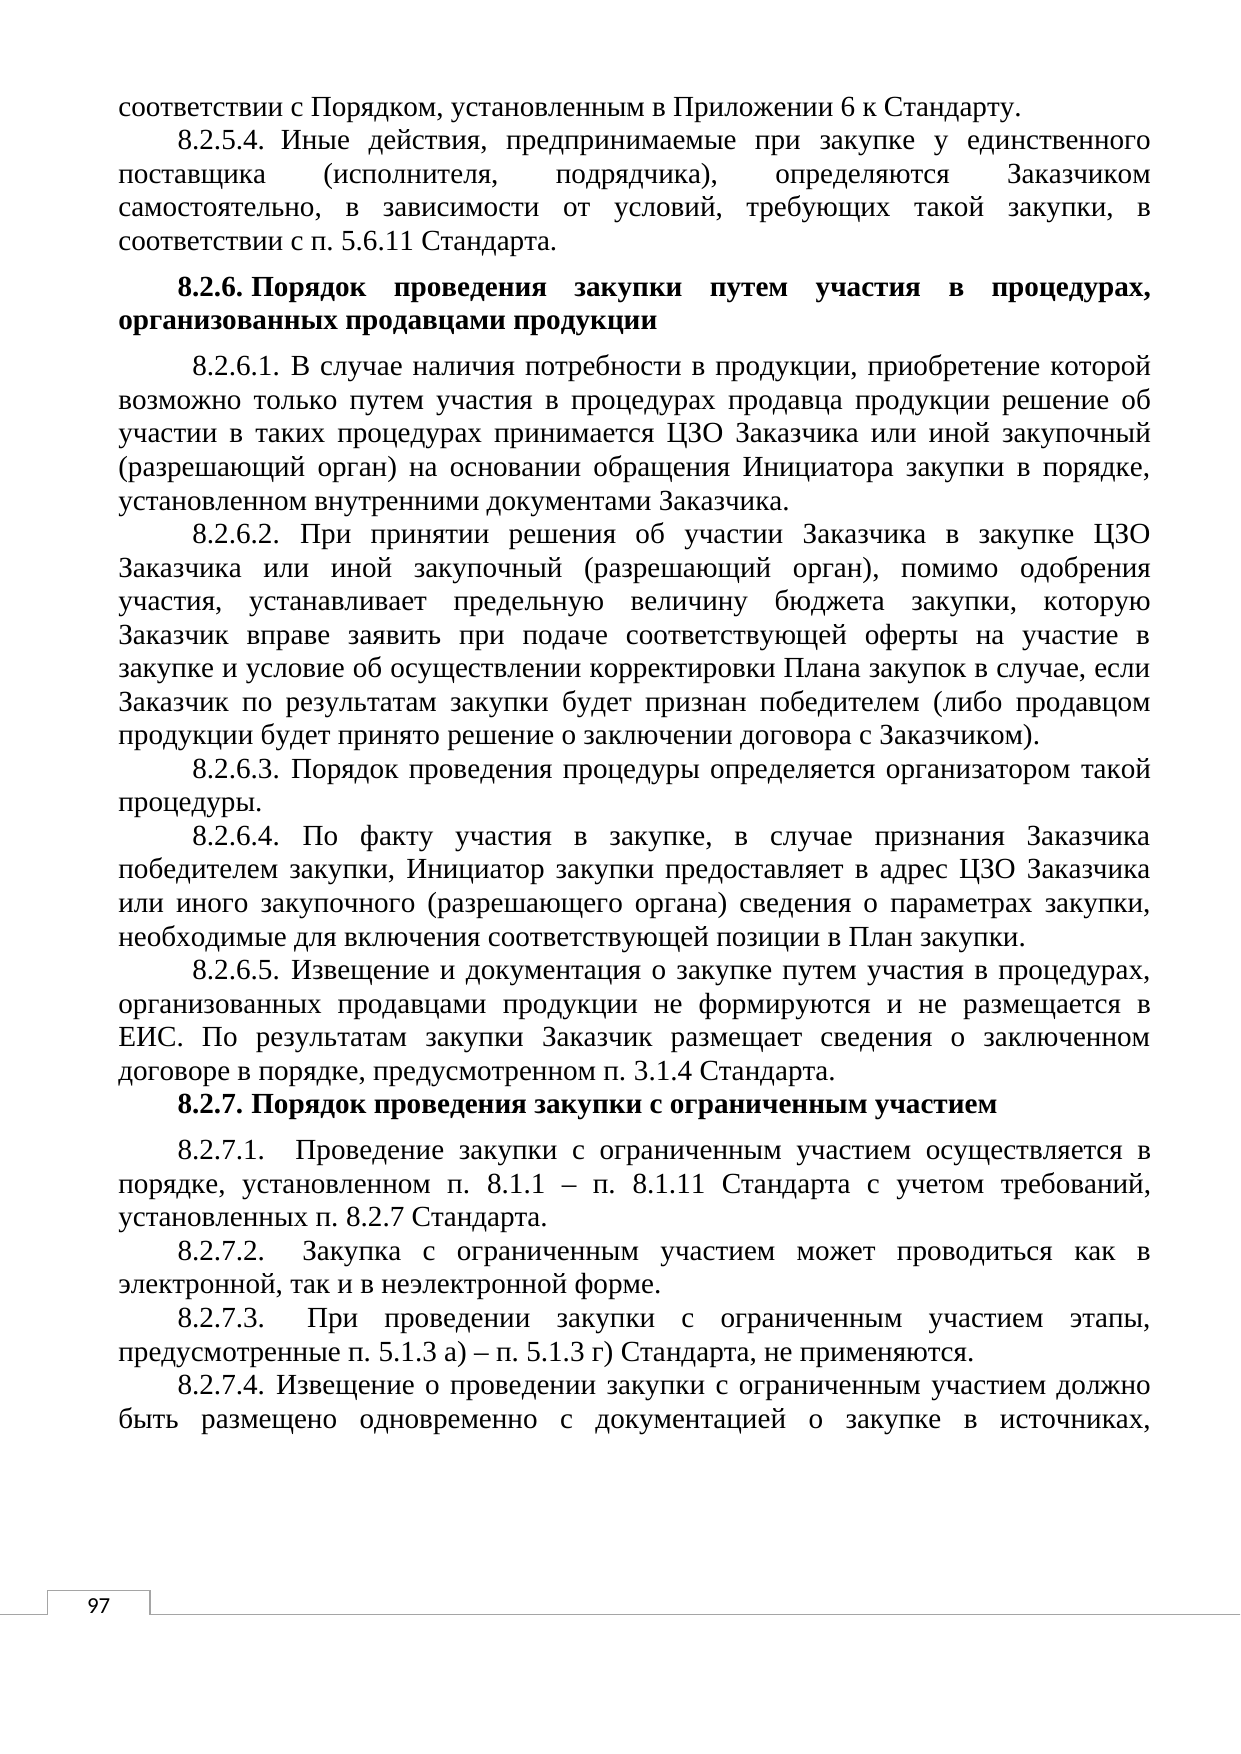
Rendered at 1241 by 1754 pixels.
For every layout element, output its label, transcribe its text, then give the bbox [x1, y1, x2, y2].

list Закупка с ограниченным участием может проводиться как в электронной, так и в неэлектронной форме. [118, 1233, 1152, 1300]
list Порядок проведения закупки с ограниченным участием [118, 1086, 1152, 1120]
list Проведение закупки с ограниченным участием осуществляется в порядке, установленном п. 8.1.1 – п. 8.1.11 Стандарта с учетом требований, установленных п. 8.2.7 Стандарта. [118, 1132, 1152, 1233]
list При проведении закупки с ограниченным участием этапы, предусмотренные п. 5.1.3 а) – п. 5.1.3 г) Стандарта, не применяются. [118, 1300, 1152, 1367]
list Иные действия, предпринимаемые при закупке у единственного поставщика (исполнителя, подрядчика), определяются Заказчиком самостоятельно, в зависимости от условий, требующих такой закупки, в соответствии с п. 5.6.11 Стандарта. [118, 122, 1152, 256]
list При принятии решения об участии Заказчика в закупке ЦЗО Заказчика или иной закупочный (разрешающий орган), помимо одобрения участия, устанавливает предельную величину бюджета закупки, которую Заказчик вправе заявить при подаче соответствующей оферты на участие в закупке и условие об осуществлении корректировки Плана закупок в случае, если Заказчик по результатам закупки будет признан победителем (либо продавцом продукции будет принято решение о заключении договора с Заказчиком). [118, 516, 1152, 751]
list В случае наличия потребности в продукции, приобретение которой возможно только путем участия в процедурах продавца продукции решение об участии в таких процедурах принимается ЦЗО Заказчика или иной закупочный (разрешающий орган) на основании обращения Инициатора закупки в порядке, установленном внутренними документами Заказчика. [118, 348, 1152, 516]
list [118, 1367, 1152, 1434]
list Порядок проведения процедуры определяется организатором такой процедуры. [118, 751, 1152, 818]
list Извещение и документация о закупке путем участия в процедурах, организованных продавцами продукции не формируются и не размещается в ЕИС. По результатам закупки Заказчик размещает сведения о заключенном договоре в порядке, предусмотренном п. 3.1.4 Стандарта. [118, 952, 1152, 1086]
list По факту участия в закупке, в случае признания Заказчика победителем закупки, Инициатор закупки предоставляет в адрес ЦЗО Заказчика или иного закупочного (разрешающего органа) сведения о параметрах закупки, необходимые для включения соответствующей позиции в План закупки. [118, 818, 1152, 952]
list Порядок проведения закупки путем участия в процедурах, организованных продавцами продукции [118, 269, 1152, 336]
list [118, 89, 1152, 122]
